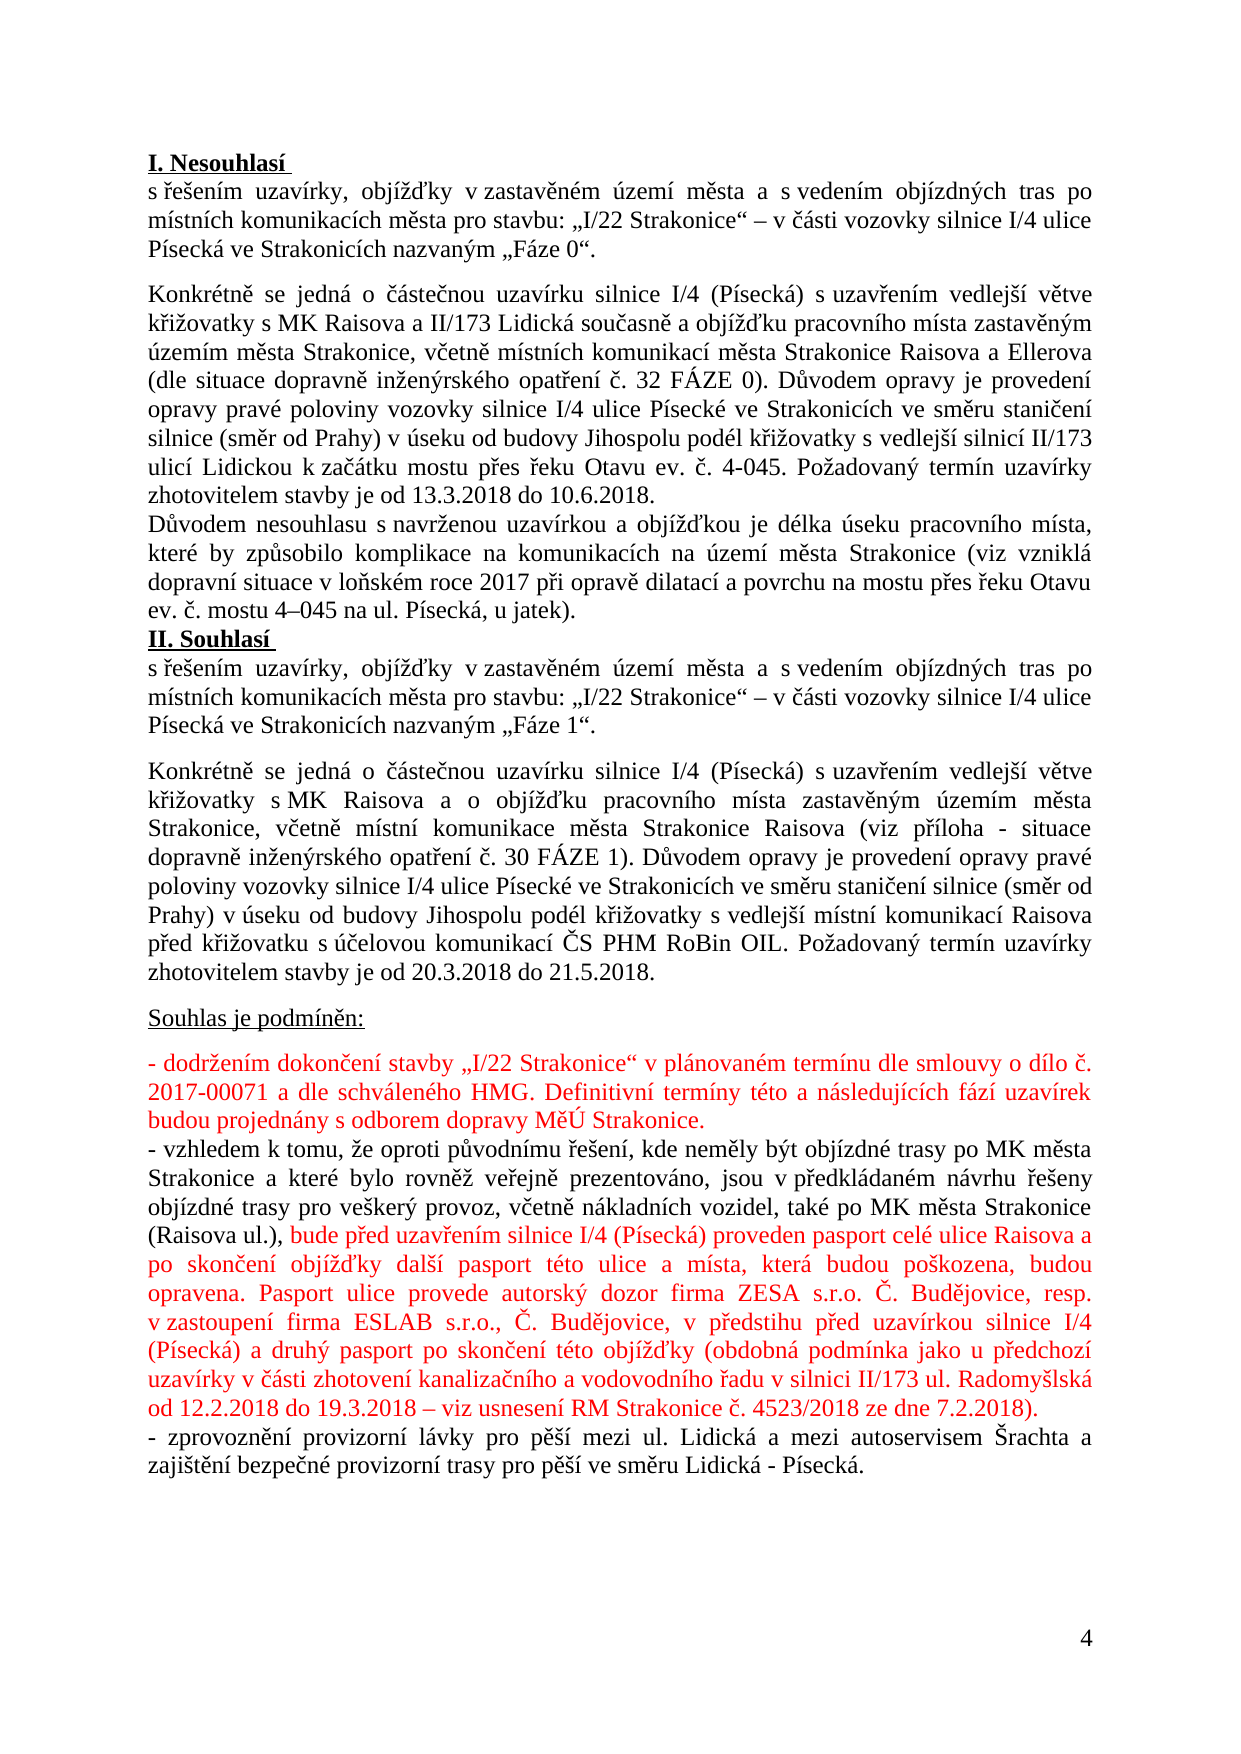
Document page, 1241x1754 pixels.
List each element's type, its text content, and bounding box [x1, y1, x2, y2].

text Konkrétně se jedná o částečnou uzavírku silnice I/4 (Písecká) s uzavřením vedlejší větve křižovatky s MK Raisova a o objížďku pracovního místa zastavěným územím města Strakonice, včetně místní komunikace města Strakonice Raisova (viz příloha - situace dopravně inženýrského opatření č. 30 FÁZE 1). Důvodem opravy je provedení opravy pravé poloviny vozovky silnice I/4 ulice Písecké ve Strakonicích ve směru staničení silnice (směr od Prahy) v úseku od budovy Jihospolu podél křižovatky s vedlejší místní komunikací Raisova před křižovatku s účelovou komunikací ČS PHM RoBin OIL. Požadovaný termín uzavírky zhotovitelem stavby je od 20.3.2018 do 21.5.2018. [148, 756, 1093, 986]
text Konkrétně se jedná o částečnou uzavírku silnice I/4 (Písecká) s uzavřením vedlejší větve křižovatky s MK Raisova a II/173 Lidická současně a objížďku pracovního místa zastavěným územím města Strakonice, včetně místních komunikací města Strakonice Raisova a Ellerova (dle situace dopravně inženýrského opatření č. 32 FÁZE 0). Důvodem opravy je provedení opravy pravé poloviny vozovky silnice I/4 ulice Písecké ve Strakonicích ve směru staničení silnice (směr od Prahy) v úseku od budovy Jihospolu podél křižovatky s vedlejší silnicí II/173 ulicí Lidickou k začátku mostu přes řeku Otavu ev. č. 4-045. Požadovaný termín uzavírky zhotovitelem stavby je od 13.3.2018 do 10.6.2018. [148, 279, 1093, 509]
text - zprovoznění provizorní lávky pro pěší mezi ul. Lidická a mezi autoservisem Šrachta a zajištění bezpečné provizorní trasy pro pěší ve směru Lidická - Písecká. [148, 1422, 1093, 1479]
text Důvodem nesouhlasu s navrženou uzavírkou a objížďkou je délka úseku pracovního místa, které by způsobilo komplikace na komunikacích na území města Strakonice (viz vzniklá dopravní situace v loňském roce 2017 při opravě dilatací a povrchu na mostu přes řeku Otavu ev. č. mostu 4–045 na ul. Písecká, u jatek). [148, 509, 1093, 624]
text s řešením uzavírky, objížďky v zastavěném území města a s vedením objízdných tras po místních komunikacích města pro stavbu: „I/22 Strakonice“ – v části vozovky silnice I/4 ulice Písecká ve Strakonicích nazvaným „Fáze 0“. [148, 176, 1093, 263]
text - dodržením dokončení stavby „I/22 Strakonice“ v plánovaném termínu dle smlouvy o dílo č. 2017-00071 a dle schváleného HMG. Definitivní termíny této a následujících fází uzavírek budou projednány s odborem dopravy MěÚ Strakonice. [148, 1048, 1093, 1134]
text Souhlas je podmíněn: [148, 1003, 1093, 1031]
text I. Nesouhlasí [148, 148, 1093, 176]
text s řešením uzavírky, objížďky v zastavěném území města a s vedením objízdných tras po místních komunikacích města pro stavbu: „I/22 Strakonice“ – v části vozovky silnice I/4 ulice Písecká ve Strakonicích nazvaným „Fáze 1“. [148, 653, 1093, 739]
text - vzhledem k tomu, že oproti původnímu řešení, kde neměly být objízdné trasy po MK města Strakonice a které bylo rovněž veřejně prezentováno, jsou v předkládaném návrhu řešeny objízdné trasy pro veškerý provoz, včetně nákladních vozidel, také po MK města Strakonice (Raisova ul.), bude před uzavřením silnice I/4 (Písecká) proveden pasport celé ulice Raisova a po skončení objížďky další pasport této ulice a místa, která budou poškozena, budou opravena. Pasport ulice provede autorský dozor firma ZESA s.r.o. Č. Budějovice, resp. v zastoupení firma ESLAB s.r.o., Č. Budějovice, v předstihu před uzavírkou silnice I/4 (Písecká) a druhý pasport po skončení této objížďky (obdobná podmínka jako u předchozí uzavírky v části zhotovení kanalizačního a vodovodního řadu v silnici II/173 ul. Radomyšlská od 12.2.2018 do 19.3.2018 – viz usnesení RM Strakonice č. 4523/2018 ze dne 7.2.2018). [148, 1134, 1093, 1422]
text II. Souhlasí [148, 624, 1093, 653]
